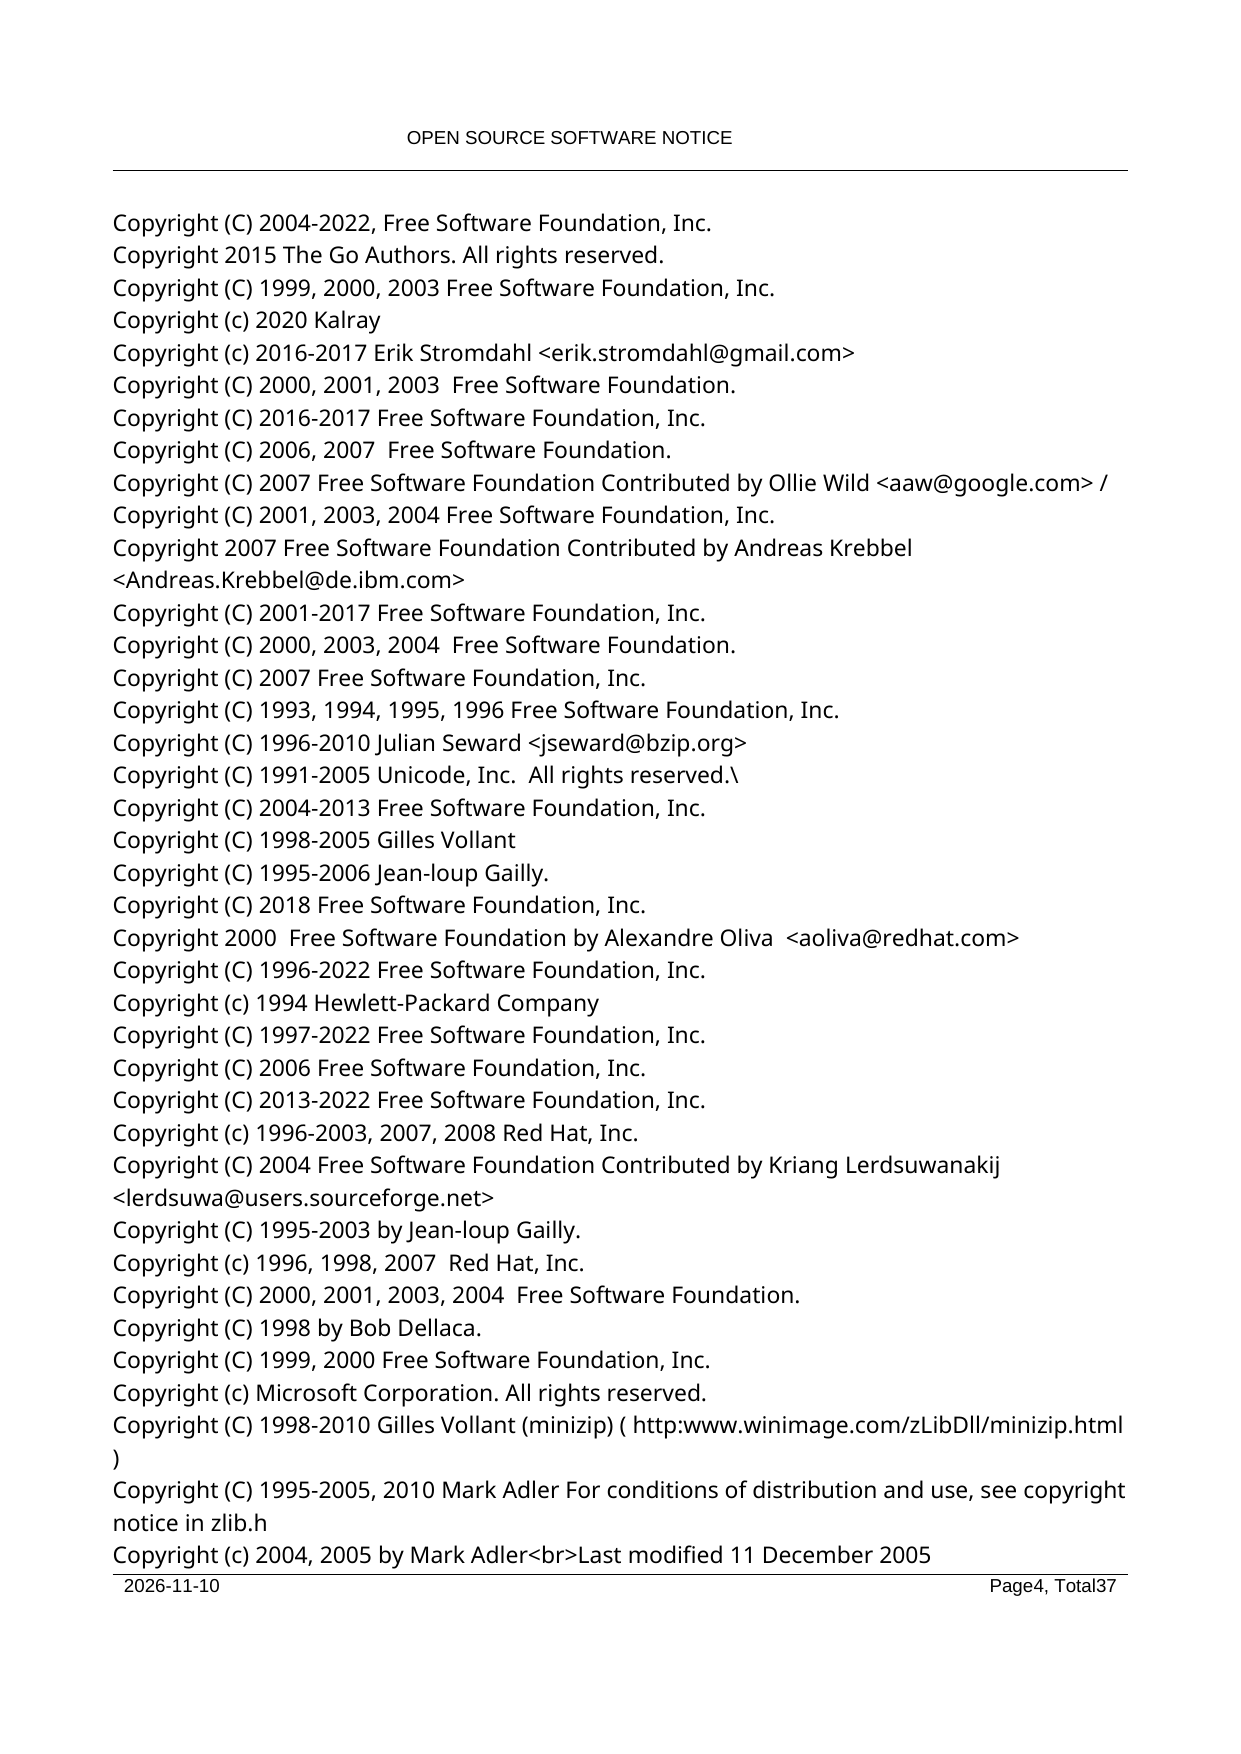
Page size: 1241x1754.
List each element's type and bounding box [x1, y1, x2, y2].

text [112, 206, 1128, 1571]
